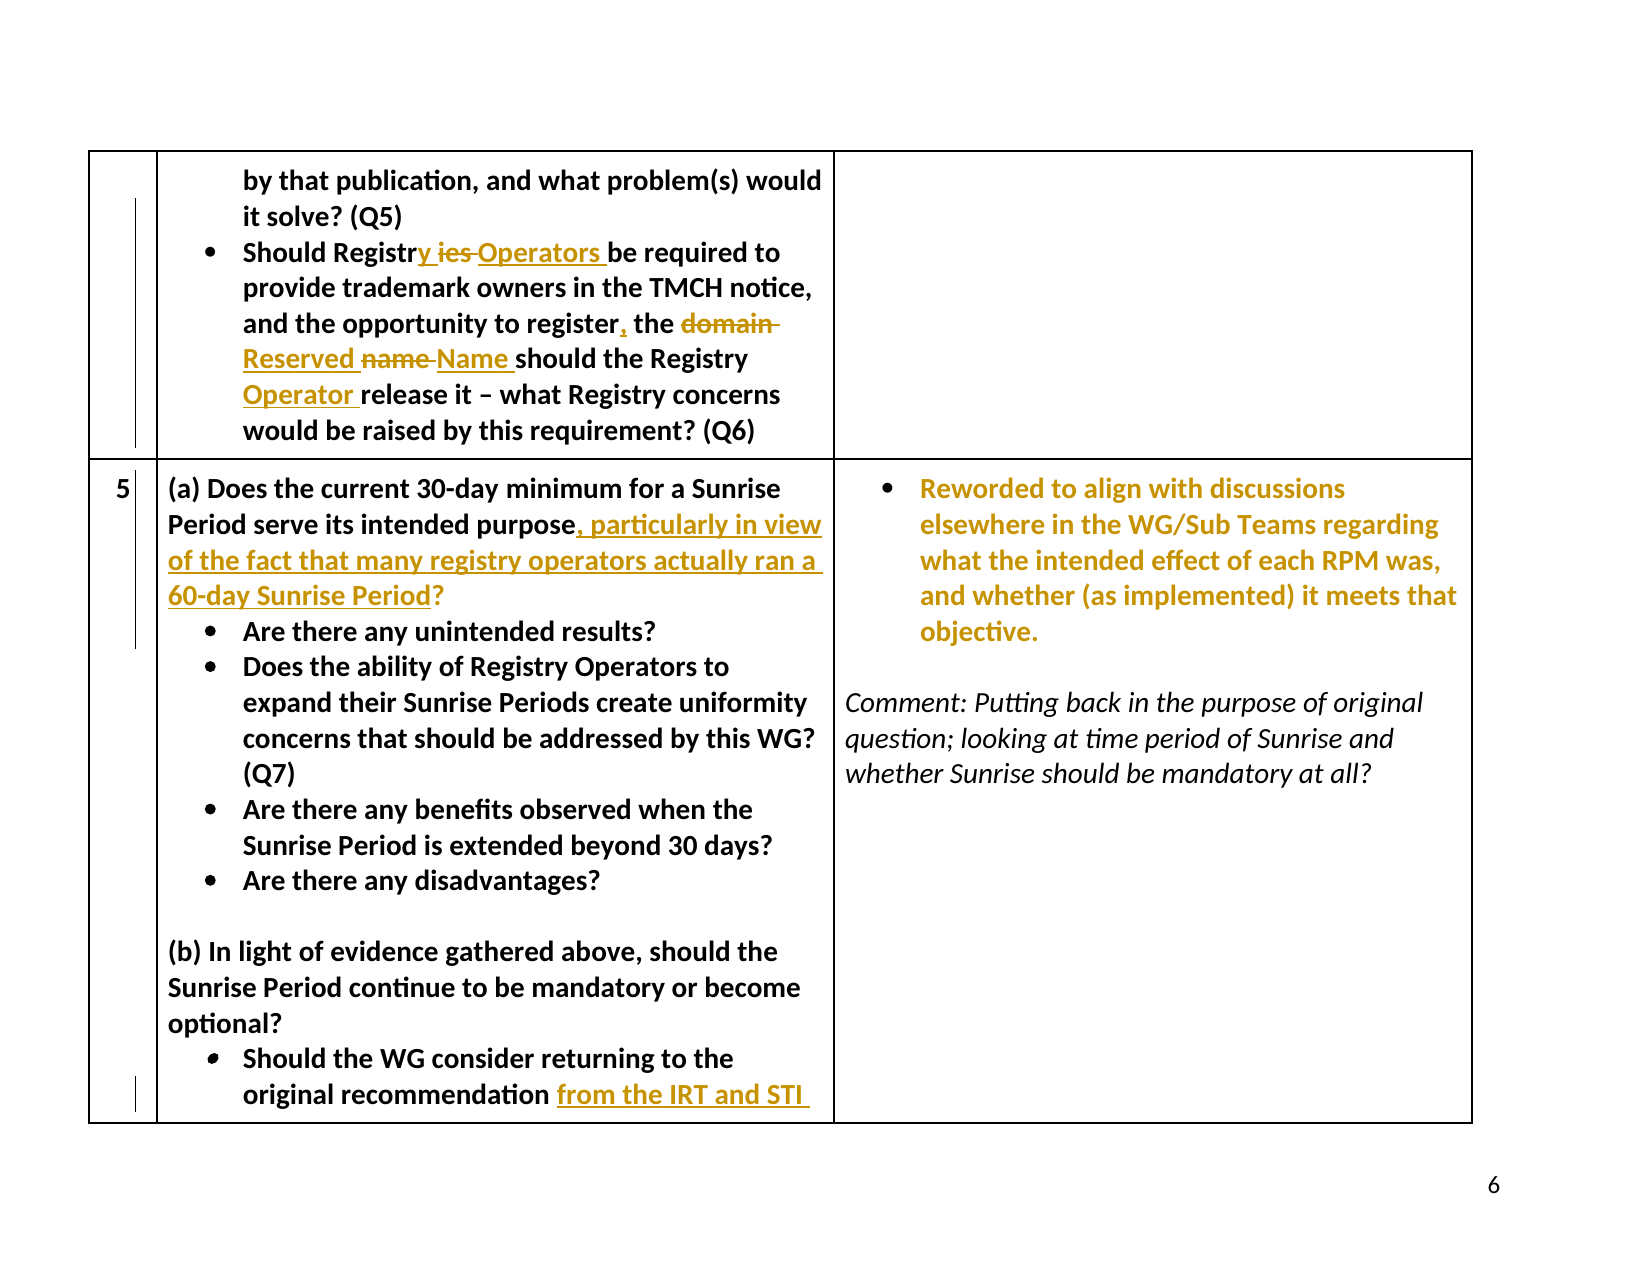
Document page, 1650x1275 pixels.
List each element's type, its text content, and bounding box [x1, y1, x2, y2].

table_cell [835, 152, 1471, 458]
table_cell 4 [90, 152, 156, 458]
table_cell 5 [90, 460, 156, 1122]
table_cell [158, 152, 833, 458]
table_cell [158, 460, 833, 1122]
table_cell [835, 460, 1471, 1122]
